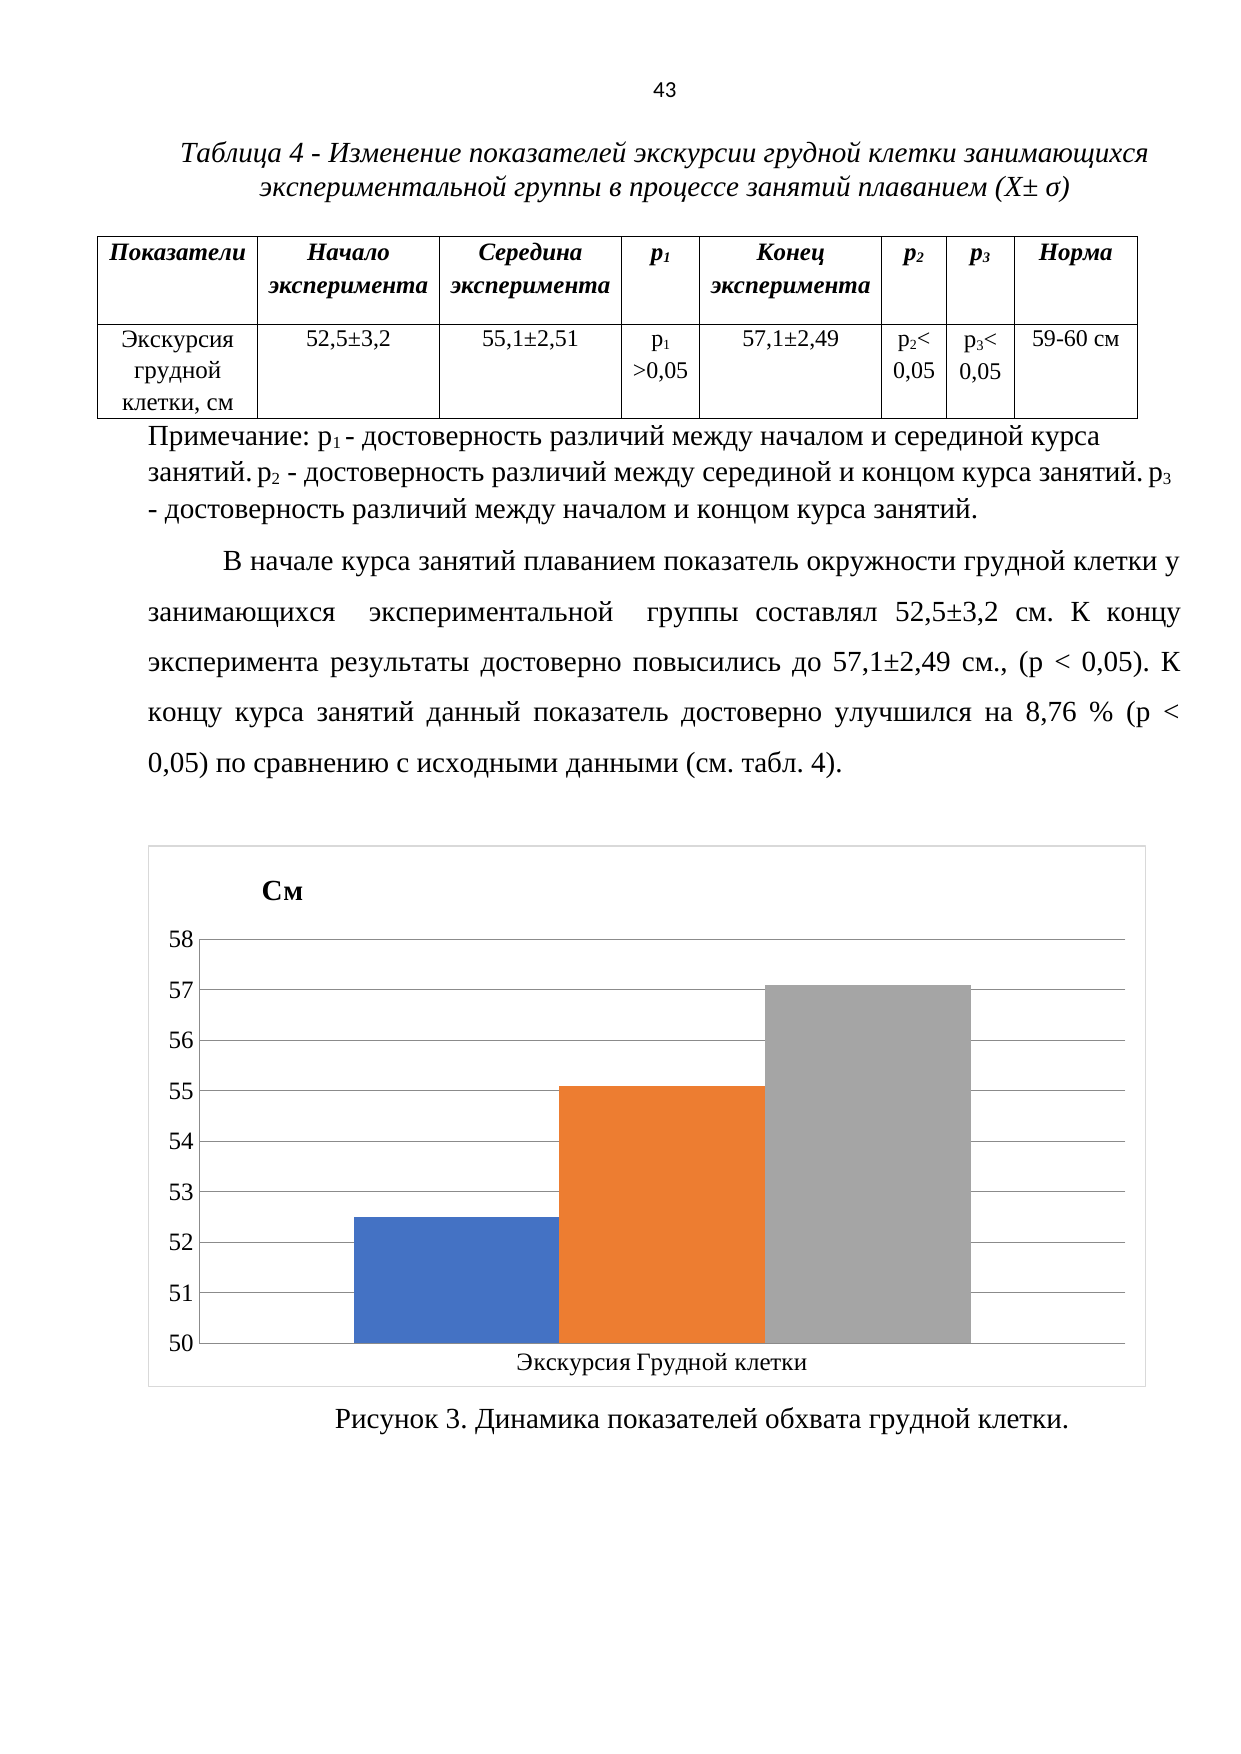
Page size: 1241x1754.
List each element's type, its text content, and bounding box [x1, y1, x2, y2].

table_cell р2< 0,05 [882, 325, 946, 417]
table_cell 55,1±2,51 [440, 325, 621, 417]
table_cell р1 >0,05 [622, 325, 699, 417]
table_cell Экскурсия грудной клетки, см [98, 325, 257, 417]
table_header Середина эксперимента [440, 237, 621, 323]
table_header Начало эксперимента [258, 237, 439, 323]
table_cell 59-60 см [1015, 325, 1137, 417]
table_header р1 [622, 237, 699, 323]
table_header р2 [882, 237, 946, 323]
text В начале курса занятий плаванием показатель окружности грудной клетки у занимающихся экспериментальной группы составлял 52,5±3,2 см. К концу эксперимента результаты достоверно повысились до 57,1±2,49 см., (p < 0,05). К концу курса занятий данный показатель достоверно улучшился на 8,76 % (р < 0,05) по сравнению с исходными данными (см. табл. 4). [148, 543, 1181, 778]
table_header р3 [947, 237, 1014, 323]
table_cell 52,5±3,2 [258, 325, 439, 417]
text Рисунок 3. Динамика показателей обхвата грудной клетки. [148, 1401, 1181, 1435]
table_header Конец эксперимента [700, 237, 881, 323]
text Примечание: р1 - достоверность различий между началом и серединой курса занятий. р2 - достоверность различий между серединой и концом курса занятий. р3 - достоверность различий между началом и концом курса занятий. [148, 418, 1181, 524]
text Таблица 4 - Изменение показателей экскурсии грудной клетки занимающихся [148, 135, 1181, 169]
table_cell р3< 0,05 [947, 325, 1014, 417]
table_cell 57,1±2,49 [700, 325, 881, 417]
table_header Показатели [98, 237, 257, 323]
table_header Норма [1015, 237, 1137, 323]
text экспериментальной группы в процессе занятий плаванием (Х± σ) [148, 169, 1181, 202]
